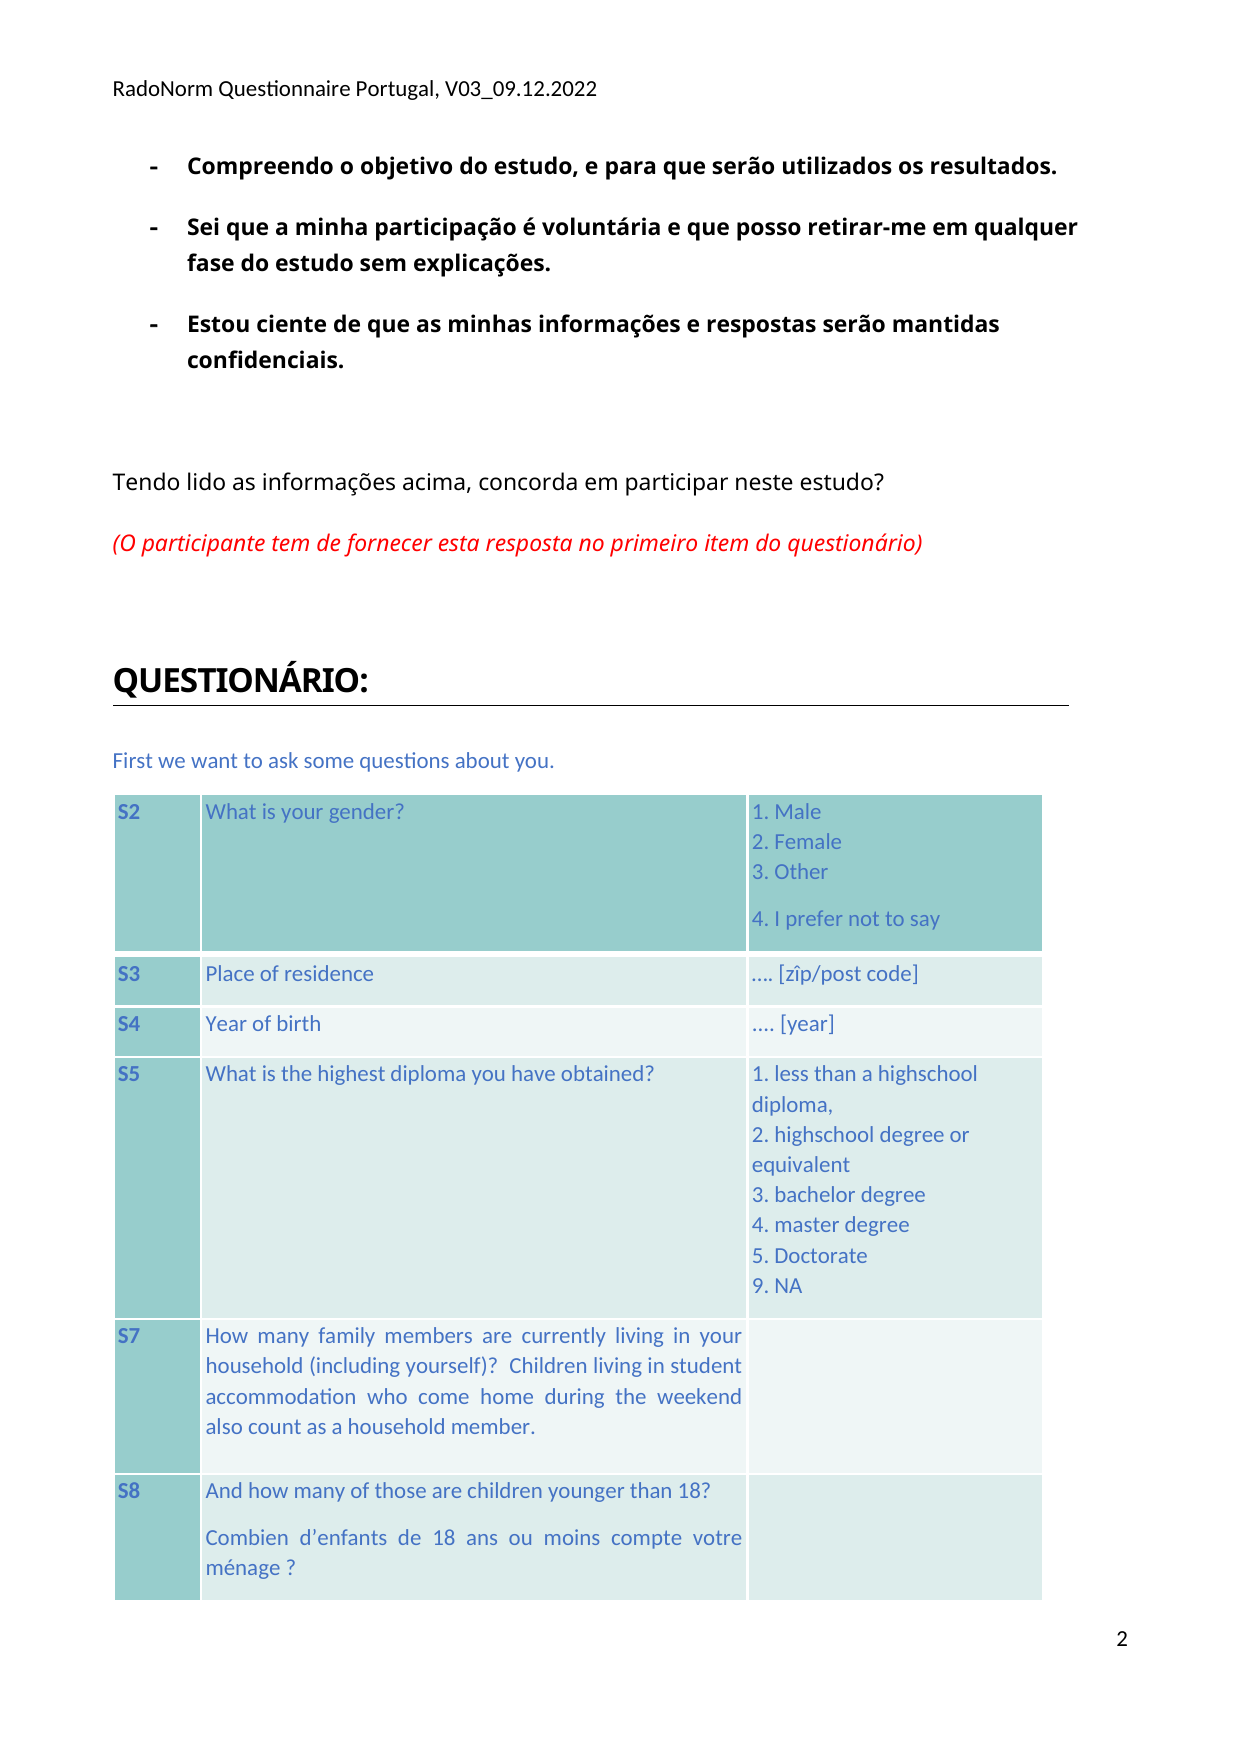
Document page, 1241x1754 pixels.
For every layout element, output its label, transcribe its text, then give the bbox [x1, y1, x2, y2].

table_cell And how many of those are children younger than 18? Combien d’enfants de 18 ans ou moins compte votre ménage ? [202, 1475, 746, 1600]
text (O participante tem de fornecer esta resposta no primeiro item do questionário) [112, 527, 1128, 558]
table_cell S5 [115, 1058, 200, 1318]
table_cell S7 [115, 1320, 200, 1473]
table_cell How many family members are currently living in your household (including yourself)? Children living in student accommodation who come home during the weekend also count as a household member. [202, 1320, 746, 1473]
list Sei que a minha participação é voluntária e que posso retirar-me em qualquer fase do estudo sem explicações. [150, 211, 1128, 278]
table_cell What is the highest diploma you have obtained? [202, 1058, 746, 1318]
text Tendo lido as informações acima, concorda em participar neste estudo? [112, 466, 1128, 497]
list Estou ciente de que as minhas informações e respostas serão mantidas confidenciais. [150, 308, 1128, 375]
table_header What is your gender? [202, 795, 746, 951]
table_cell S3 [115, 957, 200, 1005]
table_cell S4 [115, 1008, 200, 1056]
table_header 1. Male 2. Female 3. Other 4. I prefer not to say [749, 795, 1042, 951]
table_cell S8 [115, 1475, 200, 1600]
table_cell [749, 1320, 1042, 1473]
text First we want to ask some questions about you. [112, 746, 1128, 774]
table_cell Place of residence [202, 957, 746, 1005]
table_cell 1. less than a highschool diploma, 2. highschool degree or equivalent 3. bachelor degree 4. master degree 5. Doctorate 9. NA [749, 1058, 1042, 1318]
table_cell .... [year] [749, 1008, 1042, 1056]
table_header S2 [115, 795, 200, 951]
table_cell [749, 1475, 1042, 1600]
list Compreendo o objetivo do estudo, e para que serão utilizados os resultados. [150, 150, 1128, 181]
table_cell Year of birth [202, 1008, 746, 1056]
table_cell …. [zîp/post code] [749, 957, 1042, 1005]
title QUESTIONÁRIO: [112, 657, 1069, 706]
